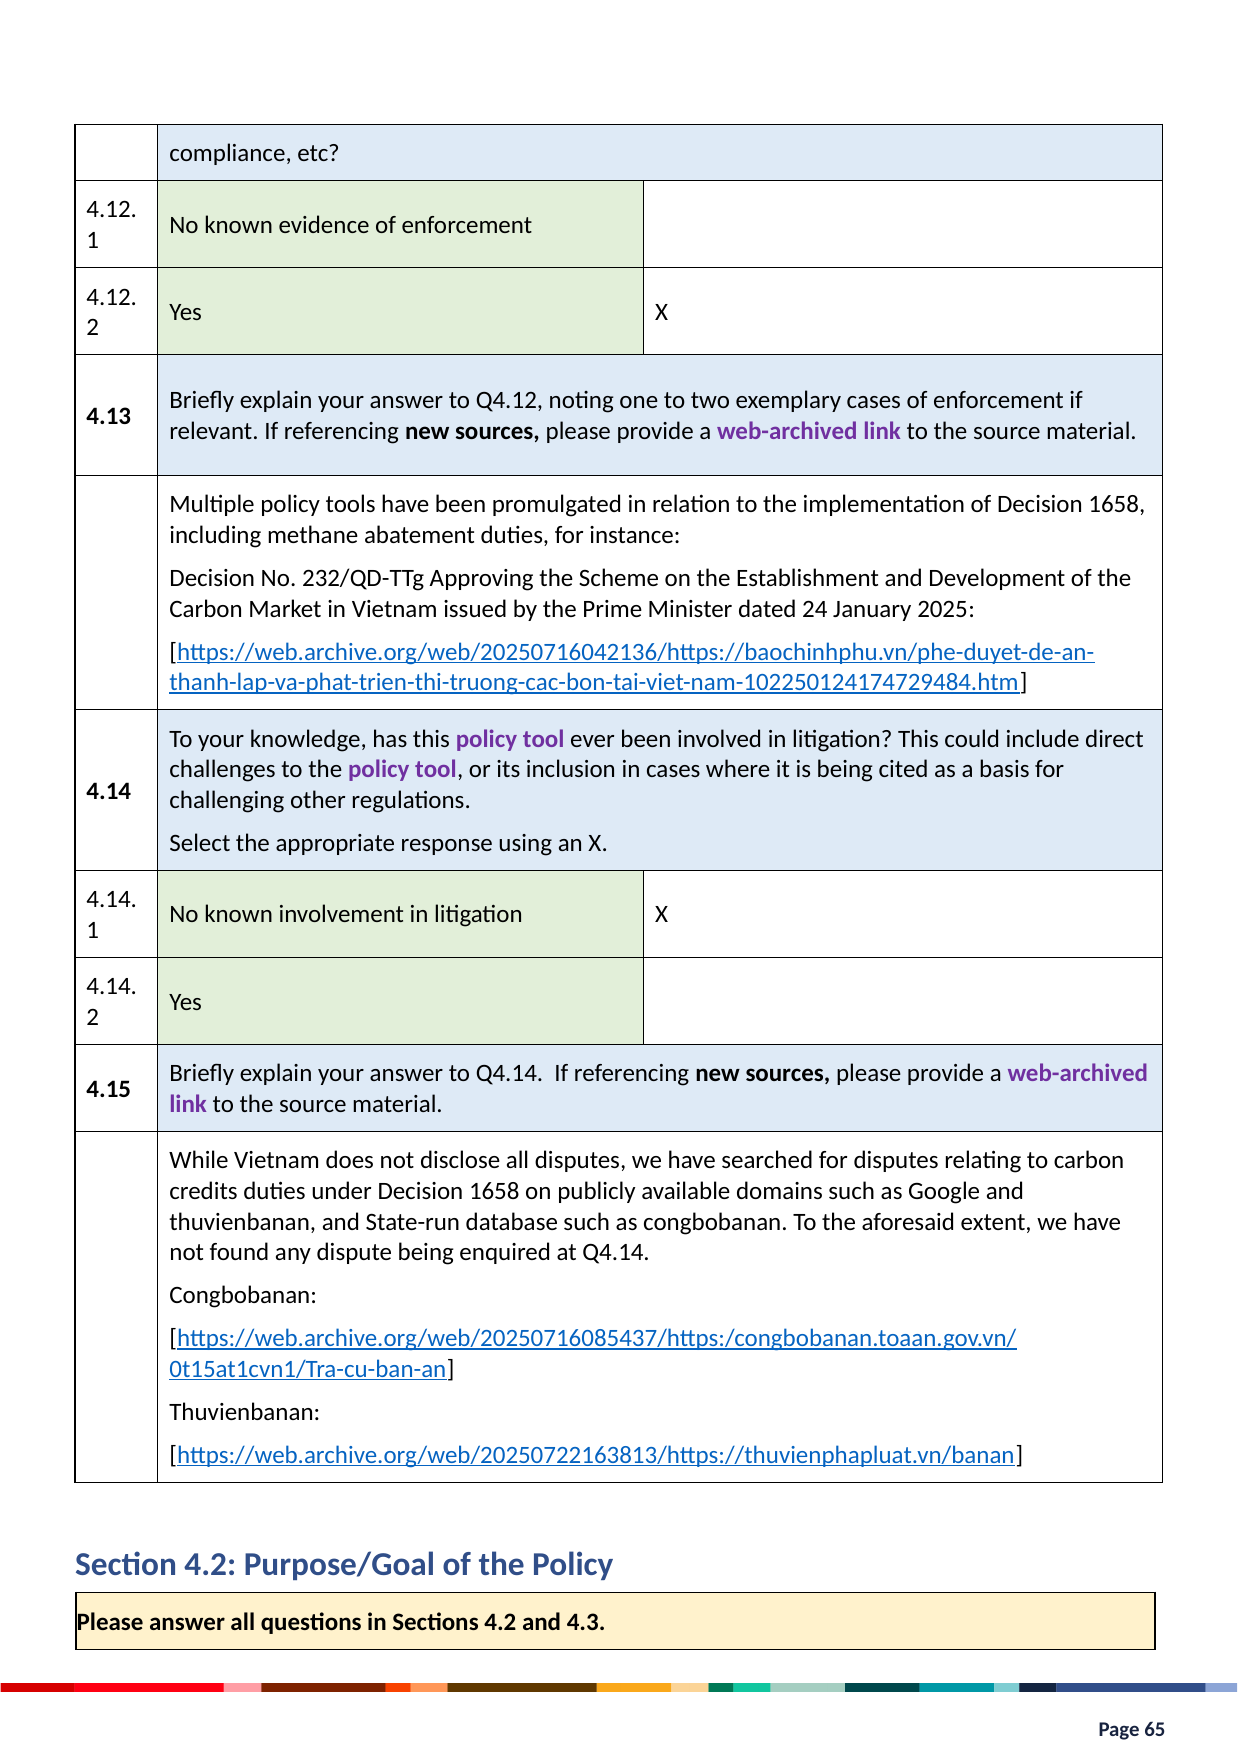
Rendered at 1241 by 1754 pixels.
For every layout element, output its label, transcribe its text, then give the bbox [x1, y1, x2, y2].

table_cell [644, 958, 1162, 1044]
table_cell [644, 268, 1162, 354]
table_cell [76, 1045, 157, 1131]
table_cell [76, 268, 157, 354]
subtitle Section 4.2: Purpose/Goal of the Policy [75, 1543, 1165, 1583]
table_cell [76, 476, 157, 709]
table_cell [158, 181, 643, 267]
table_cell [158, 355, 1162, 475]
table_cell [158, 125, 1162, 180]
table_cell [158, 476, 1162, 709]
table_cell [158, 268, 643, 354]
picture [0, 1683, 1236, 1692]
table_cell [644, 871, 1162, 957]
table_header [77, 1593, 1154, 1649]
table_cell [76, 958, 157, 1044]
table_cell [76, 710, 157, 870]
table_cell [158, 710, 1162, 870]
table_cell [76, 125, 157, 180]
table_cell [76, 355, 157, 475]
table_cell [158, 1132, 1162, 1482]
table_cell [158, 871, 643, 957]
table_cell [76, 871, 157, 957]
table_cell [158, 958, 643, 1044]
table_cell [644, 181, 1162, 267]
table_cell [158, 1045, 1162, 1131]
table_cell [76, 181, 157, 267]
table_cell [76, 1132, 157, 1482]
